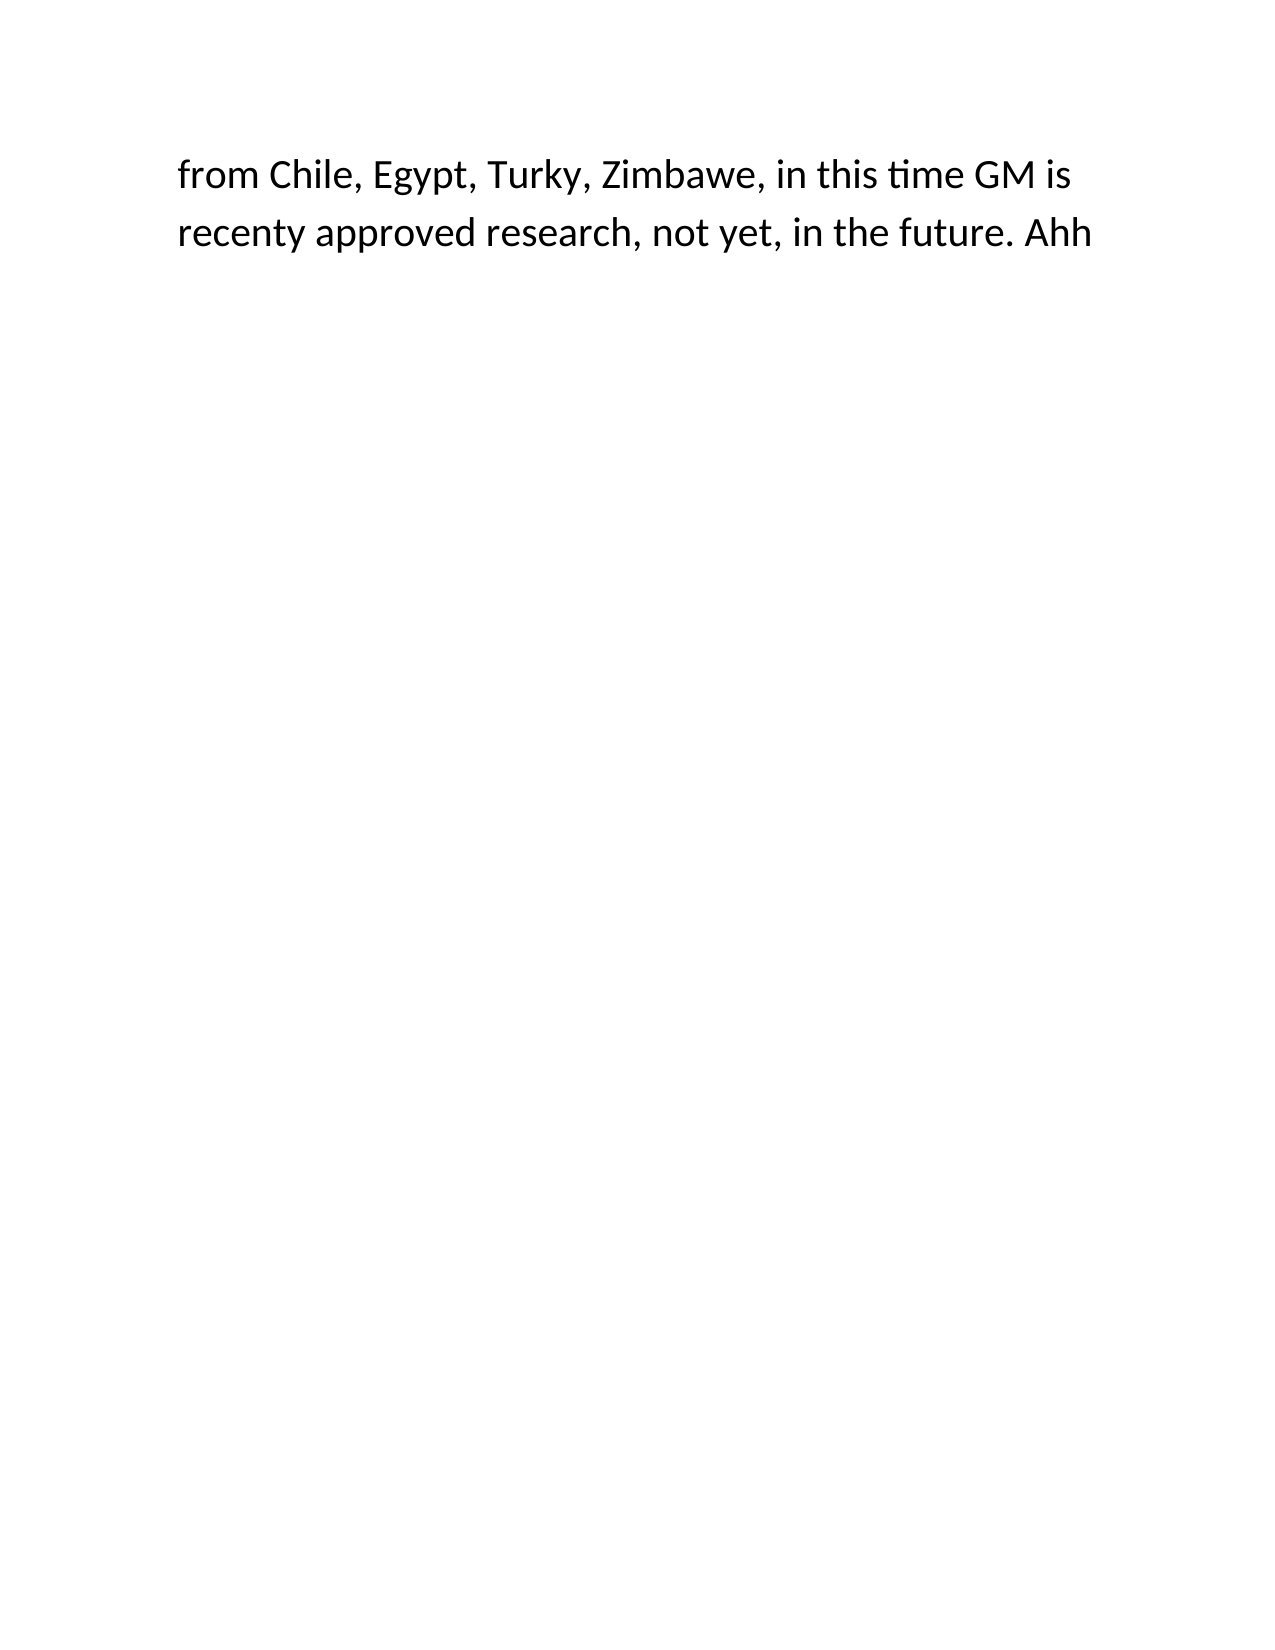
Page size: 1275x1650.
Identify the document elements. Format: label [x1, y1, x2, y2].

text [177, 148, 1098, 257]
